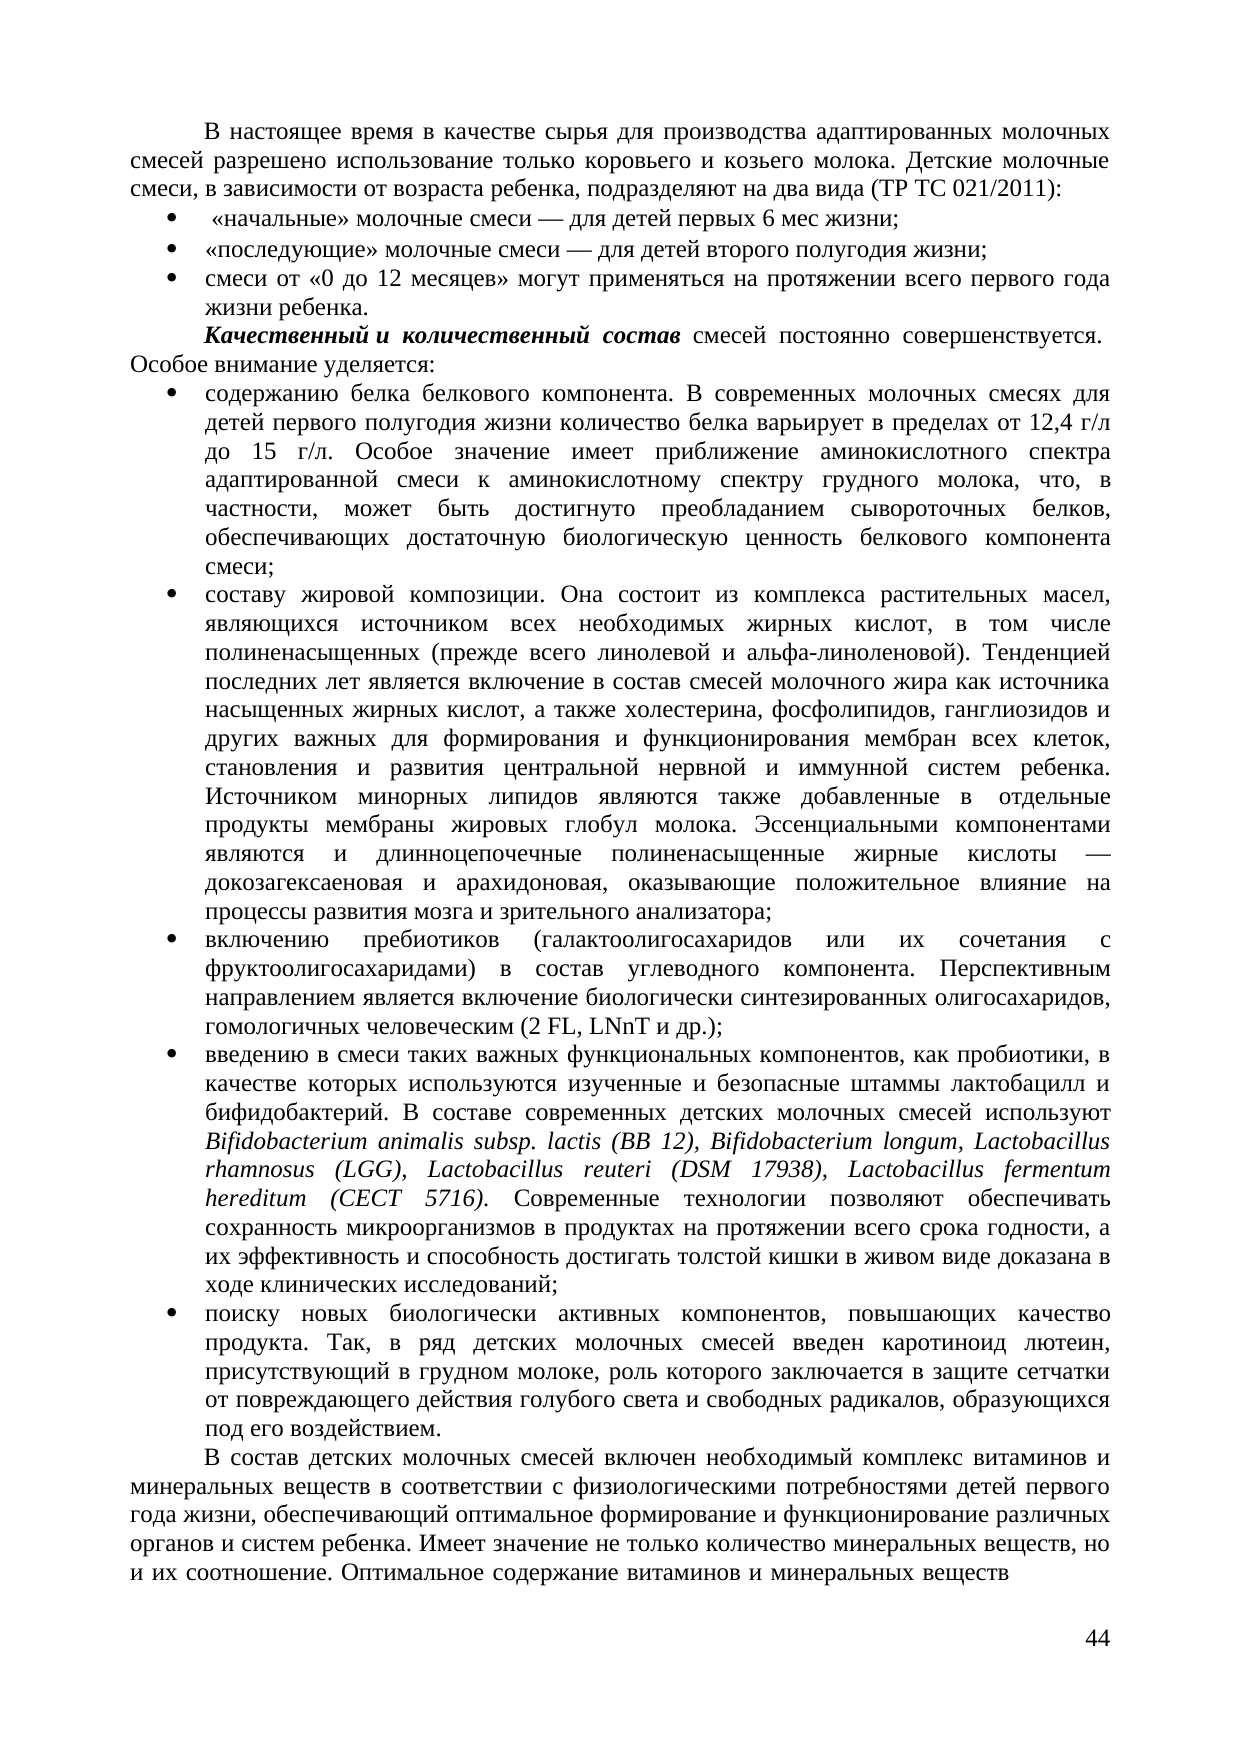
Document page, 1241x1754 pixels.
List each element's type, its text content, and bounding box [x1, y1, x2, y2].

list содержанию белка белкового компонента. В современных молочных смесях для детей первого полугодия жизни количество белка варьирует в пределах от 12,4 г/л до 15 г/л. Особое значение имеет приближение аминокислотного спектра адаптированной смеси к аминокислотному спектру грудного молока, что, в частности, может быть достигнуто преобладанием сывороточных белков, обеспечивающих достаточную биологическую ценность белкового компонента смеси; [167, 378, 1111, 579]
text В состав детских молочных смесей включен необходимый комплекс витаминов и минеральных веществ в соответствии с физиологическими потребностями детей первого года жизни, обеспечивающий оптимальное формирование и функционирование различных органов и систем ребенка. Имеет значение не только количество минеральных веществ, но и их соотношение. Оптимальное содержание витаминов и минеральных веществ [130, 1442, 1111, 1586]
text Особое внимание уделяется: [130, 349, 1148, 378]
list «начальные» молочные смеси — для детей первых 6 мес жизни; [167, 202, 1148, 233]
list поиску новых биологически активных компонентов, повышающих качество продукта. Так, в ряд детских молочных смесей введен каротиноид лютеин, присутствующий в грудном молоке, роль которого заключается в защите сетчатки от повреждающего действия голубого света и свободных радикалов, образующихся под его воздействием. [167, 1298, 1111, 1442]
list составу жировой композиции. Она состоит из комплекса растительных масел, являющихся источником всех необходимых жирных кислот, в том числе полиненасыщенных (прежде всего линолевой и альфа-линоленовой). Тенденцией последних лет является включение в состав смесей молочного жира как источника насыщенных жирных кислот, а также холестерина, фосфолипидов, ганглиозидов и других важных для формирования и функционирования мембран всех клеток, становления и развития центральной нервной и иммунной систем ребенка. Источником минорных липидов являются также добавленные в отдельные продукты мембраны жировых глобул молока. Эссенциальными компонентами являются и длинноцепочечные полиненасыщенные жирные кислоты ― докозагексаеновая и арахидоновая, оказывающие положительное влияние на процессы развития мозга и зрительного анализатора; [167, 579, 1111, 924]
list «последующие» молочные смеси — для детей второго полугодия жизни; [167, 233, 1148, 263]
list введению в смеси таких важных функциональных компонентов, как пробиотики, в качестве которых используются изученные и безопасные штаммы лактобацилл и бифидобактерий. В составе современных детских молочных смесей используют Bifidobacterium animalis subsp. lactis (BB 12), Bifidobacterium longum, Lactobacillus rhamnosus (LGG), Lactobacillus reuteri (DSM 17938), Lactobacillus fermentum hereditum (CECT 5716). Современные технологии позволяют обеспечивать сохранность микроорганизмов в продуктах на протяжении всего срока годности, а их эффективность и способность достигать толстой кишки в живом виде доказана в ходе клинических исследований; [167, 1039, 1111, 1298]
list смеси от «0 до 12 месяцев» могут применяться на протяжении всего первого года жизни ребенка. [167, 263, 1111, 321]
text Качественный и количественный состав смесей постоянно совершенствуется. [204, 321, 1148, 349]
text В настоящее время в качестве сырья для производства адаптированных молочных смесей разрешено использование только коровьего и козьего молока. Детские молочные смеси, в зависимости от возраста ребенка, подразделяют на два вида (ТР ТС 021/2011): [130, 116, 1111, 202]
list включению пребиотиков (галактоолигосахаридов или их сочетания с фруктоолигосахаридами) в состав углеводного компонента. Перспективным направлением является включение биологически синтезированных олигосахаридов, гомологичных человеческим (2 FL, LNnT и др.); [167, 924, 1111, 1039]
